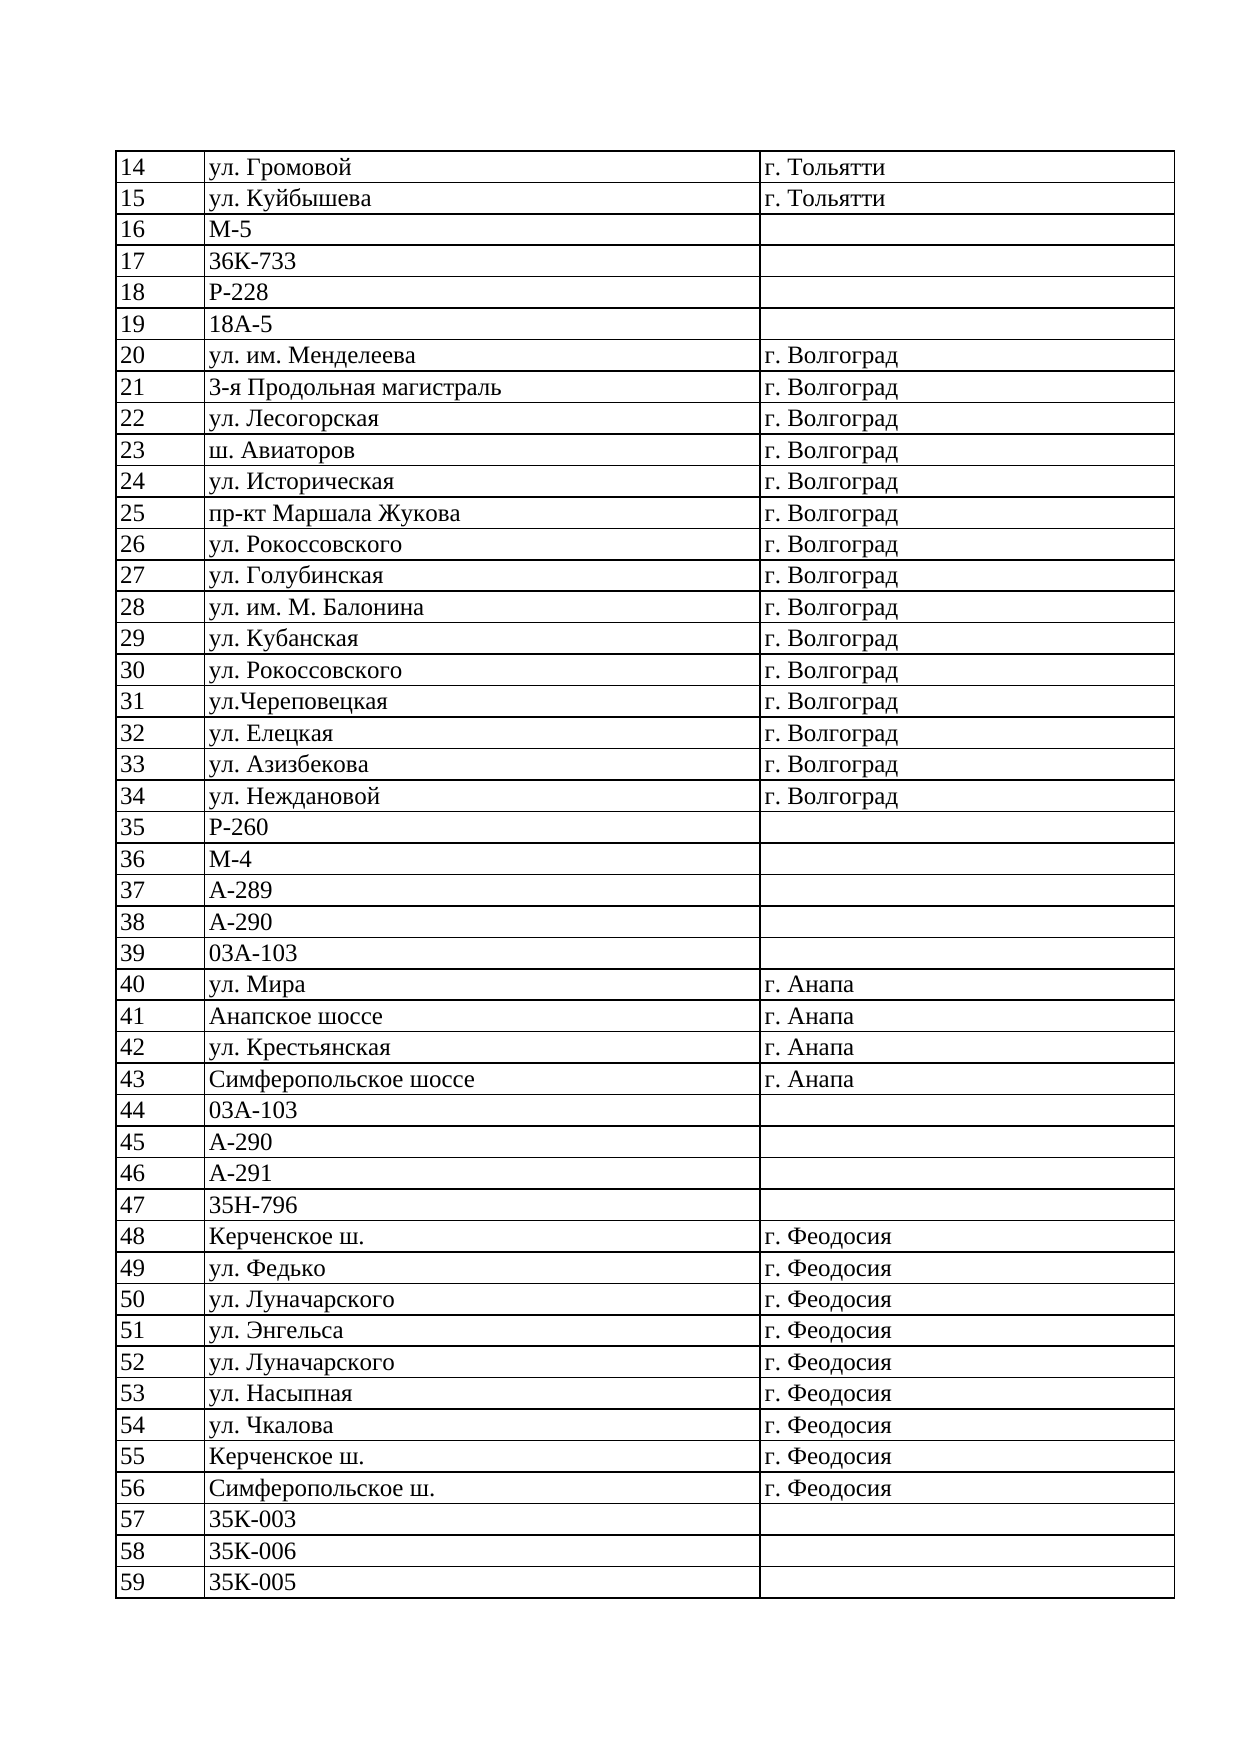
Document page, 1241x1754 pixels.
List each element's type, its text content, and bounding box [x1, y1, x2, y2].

table_cell 29 [117, 623, 204, 653]
table_cell г. Волгоград [761, 655, 1174, 685]
table_cell 20 [117, 340, 204, 370]
table_cell г. Тольятти [761, 152, 1174, 181]
table_cell 38 [117, 907, 204, 936]
table_cell Симферопольское ш. [205, 1473, 759, 1503]
table_cell 42 [117, 1032, 204, 1062]
table_cell Р-228 [205, 277, 759, 307]
table_cell ул. Лесогорская [205, 403, 759, 433]
table_cell 18А-5 [205, 309, 759, 339]
table_cell 49 [117, 1253, 204, 1282]
table_cell 15 [117, 183, 204, 213]
table_cell 50 [117, 1284, 204, 1314]
table_cell г. Волгоград [761, 718, 1174, 748]
table_cell г. Феодосия [761, 1221, 1174, 1251]
table_cell [761, 812, 1174, 842]
table_cell Р-260 [205, 812, 759, 842]
table_cell 28 [117, 592, 204, 622]
table_cell 03А-103 [205, 938, 759, 968]
table_cell [761, 1536, 1174, 1566]
table_cell [761, 1095, 1174, 1125]
table_cell 36 [117, 844, 204, 873]
table_cell 48 [117, 1221, 204, 1251]
table_cell г. Анапа [761, 970, 1174, 999]
table_cell М-5 [205, 215, 759, 244]
table_cell 53 [117, 1378, 204, 1408]
table_cell 26 [117, 529, 204, 559]
table_cell ул. им. М. Балонина [205, 592, 759, 622]
table_cell ул. Мира [205, 970, 759, 999]
table_cell 27 [117, 561, 204, 590]
table_cell 17 [117, 246, 204, 276]
table_cell ул. им. Менделеева [205, 340, 759, 370]
table_cell ул. Чкалова [205, 1410, 759, 1440]
table_cell 57 [117, 1504, 204, 1534]
table_cell ул. Федько [205, 1253, 759, 1282]
table_cell г. Анапа [761, 1001, 1174, 1031]
table_cell 3-я Продольная магистраль [205, 372, 759, 402]
table_cell 32 [117, 718, 204, 748]
table_cell г. Феодосия [761, 1378, 1174, 1408]
table_cell ул. Крестьянская [205, 1032, 759, 1062]
table_cell [761, 215, 1174, 244]
table_cell ул.Череповецкая [205, 686, 759, 716]
table_cell Симферопольское шоссе [205, 1064, 759, 1094]
table_cell ул. Елецкая [205, 718, 759, 748]
table_cell 24 [117, 466, 204, 496]
table_cell [761, 309, 1174, 339]
table_cell [761, 907, 1174, 936]
table_cell [761, 844, 1174, 873]
table_cell 14 [117, 152, 204, 181]
table_cell ул. Куйбышева [205, 183, 759, 213]
table_cell [761, 1190, 1174, 1219]
table_cell г. Тольятти [761, 183, 1174, 213]
table_cell ул. Рокоссовского [205, 655, 759, 685]
table_cell 36К-733 [205, 246, 759, 276]
table_cell 35К-006 [205, 1536, 759, 1566]
table_cell [761, 938, 1174, 968]
table_cell г. Волгоград [761, 403, 1174, 433]
table_cell ул. Насыпная [205, 1378, 759, 1408]
table_cell А-290 [205, 907, 759, 936]
table_cell 03А-103 [205, 1095, 759, 1125]
table_cell [761, 1127, 1174, 1157]
table_cell г. Анапа [761, 1064, 1174, 1094]
table_cell 52 [117, 1347, 204, 1377]
table_cell г. Волгоград [761, 435, 1174, 464]
table_cell г. Волгоград [761, 781, 1174, 811]
table_cell 41 [117, 1001, 204, 1031]
table_cell 59 [117, 1567, 204, 1597]
table_cell ул. Энгельса [205, 1316, 759, 1345]
table_cell А-291 [205, 1158, 759, 1188]
table_cell ул. Кубанская [205, 623, 759, 653]
table_cell г. Волгоград [761, 623, 1174, 653]
table_cell 25 [117, 498, 204, 527]
table_cell 40 [117, 970, 204, 999]
table_cell ул. Голубинская [205, 561, 759, 590]
table_cell г. Волгоград [761, 686, 1174, 716]
table_cell Керченское ш. [205, 1221, 759, 1251]
table_cell ш. Авиаторов [205, 435, 759, 464]
table_cell г. Феодосия [761, 1253, 1174, 1282]
table_cell [761, 277, 1174, 307]
table_cell 51 [117, 1316, 204, 1345]
table_cell 16 [117, 215, 204, 244]
table_cell 45 [117, 1127, 204, 1157]
table_cell г. Волгоград [761, 561, 1174, 590]
table_cell Керченское ш. [205, 1441, 759, 1471]
table_cell 35К-003 [205, 1504, 759, 1534]
table_cell [761, 875, 1174, 905]
table_cell 23 [117, 435, 204, 464]
table_cell 39 [117, 938, 204, 968]
table_cell 37 [117, 875, 204, 905]
table_cell 31 [117, 686, 204, 716]
table_cell 58 [117, 1536, 204, 1566]
table_cell [761, 246, 1174, 276]
table_cell А-289 [205, 875, 759, 905]
table_cell 30 [117, 655, 204, 685]
table_cell г. Феодосия [761, 1284, 1174, 1314]
table_cell ул. Историческая [205, 466, 759, 496]
table_cell 35Н-796 [205, 1190, 759, 1219]
table_cell г. Волгоград [761, 592, 1174, 622]
table_cell г. Волгоград [761, 466, 1174, 496]
table_cell г. Феодосия [761, 1347, 1174, 1377]
table_cell г. Волгоград [761, 340, 1174, 370]
table_cell 54 [117, 1410, 204, 1440]
table_cell ул. Луначарского [205, 1347, 759, 1377]
table_cell г. Феодосия [761, 1316, 1174, 1345]
table_cell 33 [117, 749, 204, 779]
table_cell г. Волгоград [761, 529, 1174, 559]
table_cell 18 [117, 277, 204, 307]
table_cell г. Анапа [761, 1032, 1174, 1062]
table_cell г. Феодосия [761, 1410, 1174, 1440]
table_cell [761, 1504, 1174, 1534]
table_cell 47 [117, 1190, 204, 1219]
table_cell ул. Неждановой [205, 781, 759, 811]
table_cell ул. Луначарского [205, 1284, 759, 1314]
table_cell 56 [117, 1473, 204, 1503]
table_cell 22 [117, 403, 204, 433]
table_cell 21 [117, 372, 204, 402]
table_cell [761, 1158, 1174, 1188]
table_cell [761, 1567, 1174, 1597]
table_cell г. Волгоград [761, 749, 1174, 779]
table_cell 35 [117, 812, 204, 842]
table_cell Анапское шоссе [205, 1001, 759, 1031]
table_cell 46 [117, 1158, 204, 1188]
table_cell А-290 [205, 1127, 759, 1157]
table_cell пр-кт Маршала Жукова [205, 498, 759, 527]
table_cell 19 [117, 309, 204, 339]
table_cell 34 [117, 781, 204, 811]
table_cell ул. Громовой [205, 152, 759, 181]
table_cell г. Феодосия [761, 1441, 1174, 1471]
table_cell ул. Рокоссовского [205, 529, 759, 559]
table_cell 55 [117, 1441, 204, 1471]
table_cell ул. Азизбекова [205, 749, 759, 779]
table_cell г. Волгоград [761, 498, 1174, 527]
table_cell г. Феодосия [761, 1473, 1174, 1503]
table_cell 44 [117, 1095, 204, 1125]
table_cell 35К-005 [205, 1567, 759, 1597]
table_cell М-4 [205, 844, 759, 873]
table_cell г. Волгоград [761, 372, 1174, 402]
table_cell 43 [117, 1064, 204, 1094]
